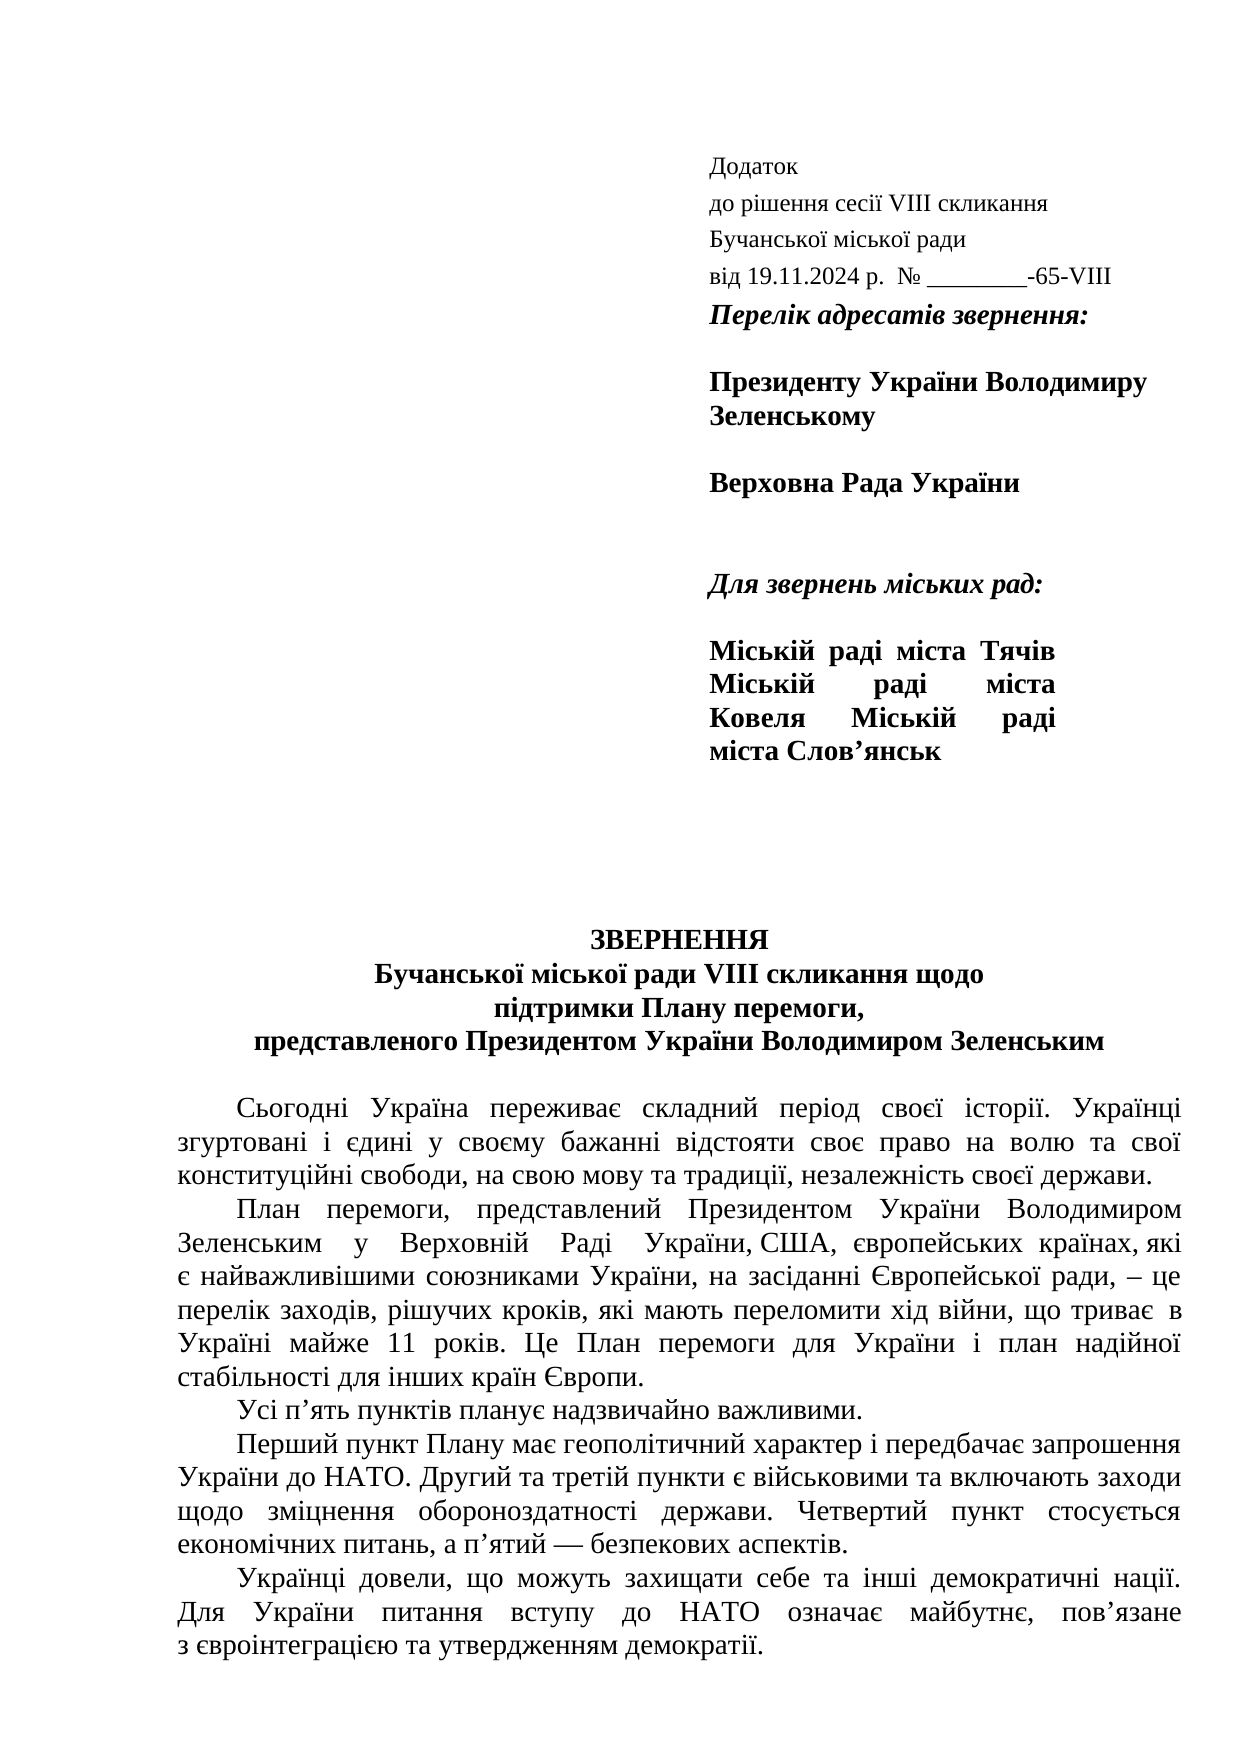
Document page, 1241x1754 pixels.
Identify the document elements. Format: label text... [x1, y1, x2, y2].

text План перемоги, представлений Президентом України Володимиром Зеленським у Верховній Раді України, США, європейських країнах, які є найважливішими союзниками України, на засіданні Європейської ради, – це перелік заходів, рішучих кроків, які мають переломити хід війни, що триває в Україні майже 11 років. Це План перемоги для України і план надійної стабільності для інших країн Європи. [177, 1191, 1182, 1392]
text від 19.11.2024 р. № ________-65-VIII [709, 261, 1194, 289]
text Верховна Рада України [709, 465, 1194, 499]
text Президенту України Володимиру Зеленському [709, 364, 1194, 432]
text Українці довели, що можуть захищати себе та інші демократичні нації. Для України питання вступу до НАТО означає майбутнє, пов’язане з євроінтеграцією та утвердженням демократії. [177, 1560, 1182, 1661]
text Перелік адресатів звернення: [709, 297, 1194, 331]
text Усі п’ять пунктів планує надзвичайно важливими. [236, 1392, 1194, 1426]
text Перший пункт Плану має геополітичний характер і передбачає запрошення України до НАТО. Другий та третій пункти є військовими та включають заходи щодо зміцнення обороноздатності держави. Четвертий пункт стосується економічних питань, а п’ятий — безпекових аспектів. [177, 1426, 1181, 1560]
text Для звернень міських рад: [709, 566, 1194, 599]
text Бучанської міської ради VIII скликання щодо підтримки Плану перемоги, [370, 956, 988, 1023]
text Бучанської міської ради [709, 224, 1194, 253]
text представленого Президентом України Володимиром Зеленським [252, 1023, 1106, 1057]
text до рішення сесії VIII скликання [709, 188, 1194, 217]
text Сьогодні Україна переживає складний період своєї історії. Українці згуртовані і єдині у своєму бажанні відстояти своє право на волю та свої конституційні свободи, на свою мову та традиції, незалежність своєї держави. [177, 1090, 1182, 1191]
text Додаток [709, 151, 1194, 180]
text Міській раді міста Тячів Міській раді міста Ковеля Міській раді міста Слов’янськ [709, 633, 1056, 767]
text ЗВЕРНЕННЯ [370, 922, 989, 956]
